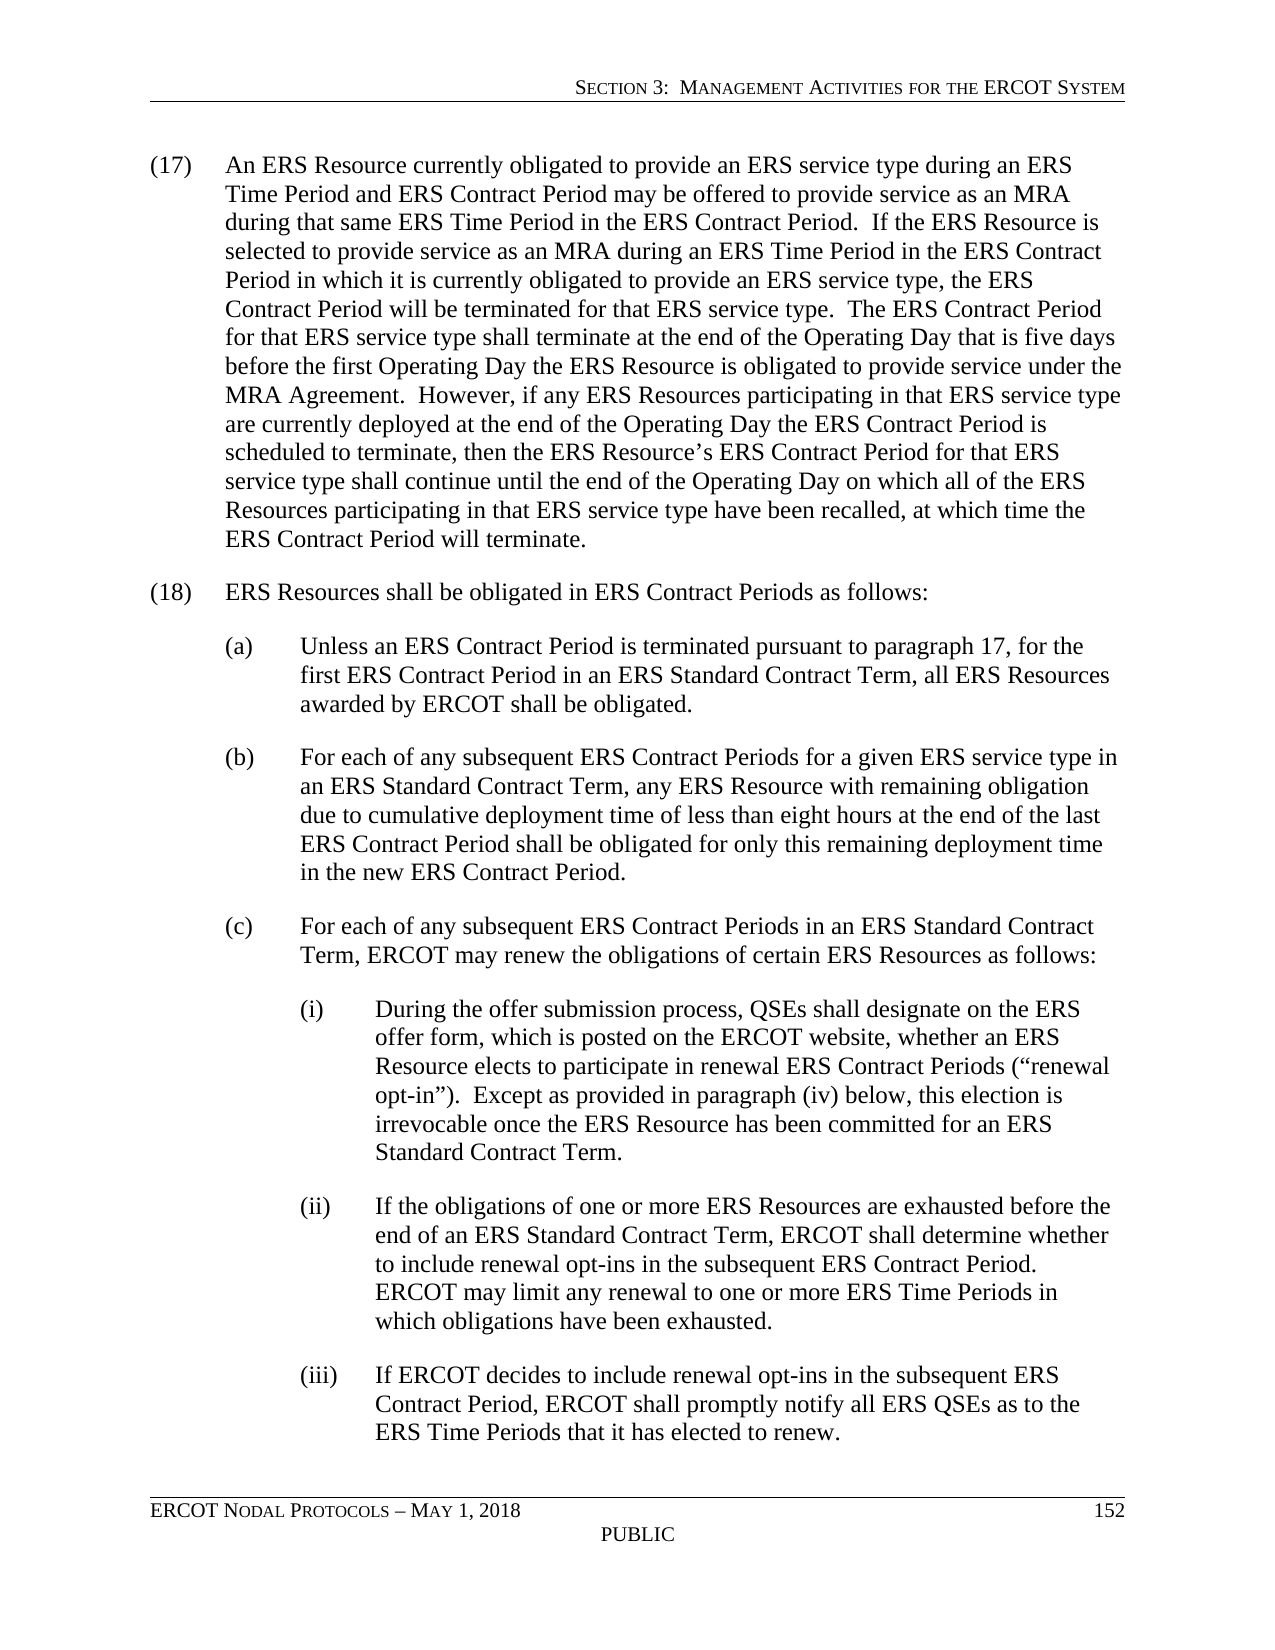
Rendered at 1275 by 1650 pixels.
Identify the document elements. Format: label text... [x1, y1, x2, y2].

text (iii) If ERCOT decides to include renewal opt-ins in the subsequent ERS Contract Period, ERCOT shall promptly notify all ERS QSEs as to the ERS Time Periods that it has elected to renew. [300, 1360, 1125, 1446]
text (b) For each of any subsequent ERS Contract Periods for a given ERS service type in an ERS Standard Contract Term, any ERS Resource with remaining obligation due to cumulative deployment time of less than eight hours at the end of the last ERS Contract Period shall be obligated for only this remaining deployment time in the new ERS Contract Period. [225, 742, 1125, 886]
text (17) An ERS Resource currently obligated to provide an ERS service type during an ERS Time Period and ERS Contract Period may be offered to provide service as an MRA during that same ERS Time Period in the ERS Contract Period. If the ERS Resource is selected to provide service as an MRA during an ERS Time Period in the ERS Contract Period in which it is currently obligated to provide an ERS service type, the ERS Contract Period will be terminated for that ERS service type. The ERS Contract Period for that ERS service type shall terminate at the end of the Operating Day that is five days before the first Operating Day the ERS Resource is obligated to provide service under the MRA Agreement. However, if any ERS Resources participating in that ERS service type are currently deployed at the end of the Operating Day the ERS Contract Period is scheduled to terminate, then the ERS Resource’s ERS Contract Period for that ERS service type shall continue until the end of the Operating Day on which all of the ERS Resources participating in that ERS service type have been recalled, at which time the ERS Contract Period will terminate. [150, 150, 1125, 552]
text (a) Unless an ERS Contract Period is terminated pursuant to paragraph 17, for the first ERS Contract Period in an ERS Standard Contract Term, all ERS Resources awarded by ERCOT shall be obligated. [225, 631, 1125, 717]
text (ii) If the obligations of one or more ERS Resources are exhausted before the end of an ERS Standard Contract Term, ERCOT shall determine whether to include renewal opt-ins in the subsequent ERS Contract Period. ERCOT may limit any renewal to one or more ERS Time Periods in which obligations have been exhausted. [300, 1191, 1125, 1335]
text (i) During the offer submission process, QSEs shall designate on the ERS offer form, which is posted on the ERCOT website, whether an ERS Resource elects to participate in renewal ERS Contract Periods (“renewal opt-in”). Except as provided in paragraph (iv) below, this election is irrevocable once the ERS Resource has been committed for an ERS Standard Contract Term. [300, 994, 1125, 1166]
text (18) ERS Resources shall be obligated in ERS Contract Periods as follows: [150, 577, 1125, 606]
text (c) For each of any subsequent ERS Contract Periods in an ERS Standard Contract Term, ERCOT may renew the obligations of certain ERS Resources as follows: [225, 911, 1125, 969]
